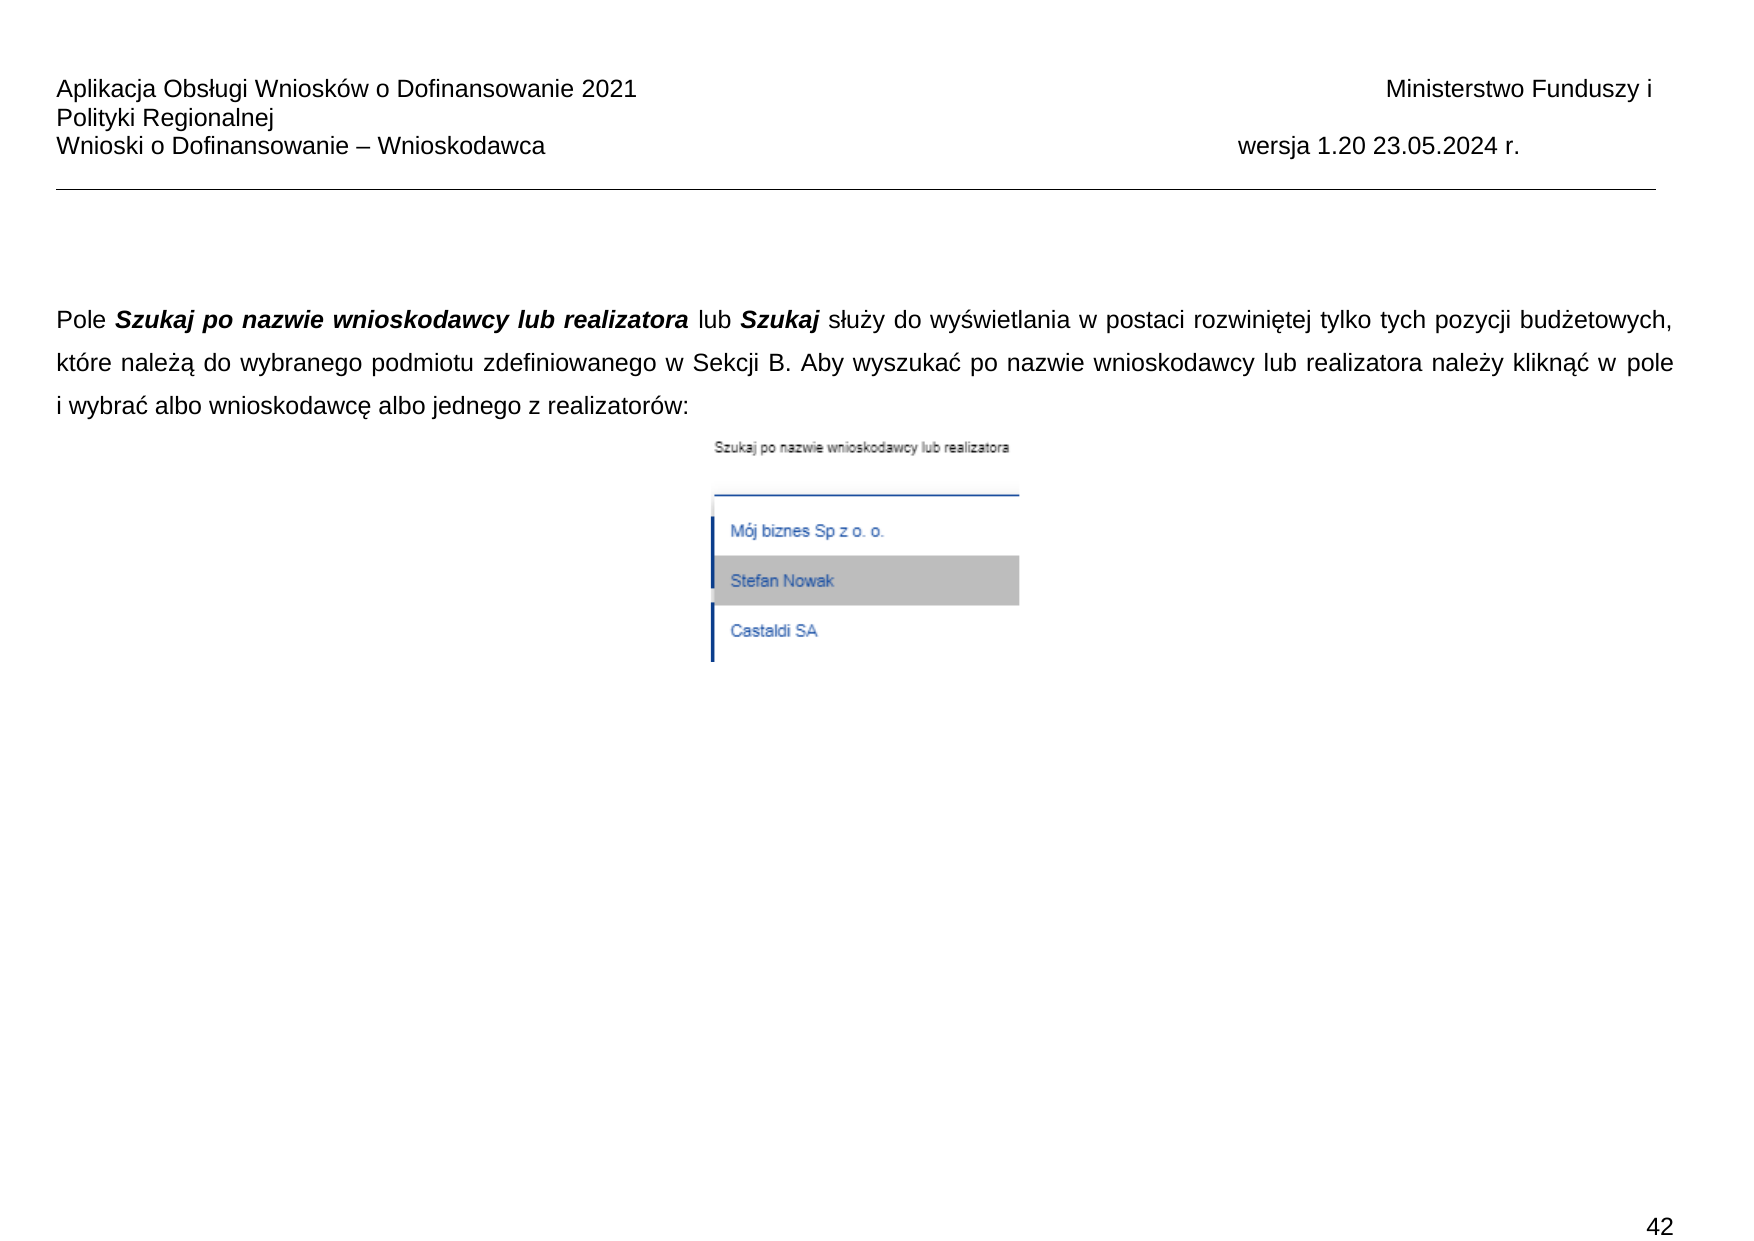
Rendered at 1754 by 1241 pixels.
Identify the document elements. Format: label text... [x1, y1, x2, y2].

text Pole Szukaj po nazwie wnioskodawcy lub realizatora lub Szukaj służy do wyświetlania w postaci rozwiniętej tylko tych pozycji budżetowych, które należą do wybranego podmiotu zdefiniowanego w Sekcji B. Aby wyszukać po nazwie wnioskodawcy lub realizatora należy kliknąć w pole i wybrać albo wnioskodawcę albo jednego z realizatorów: [56, 305, 1674, 420]
picture [710, 434, 1020, 662]
